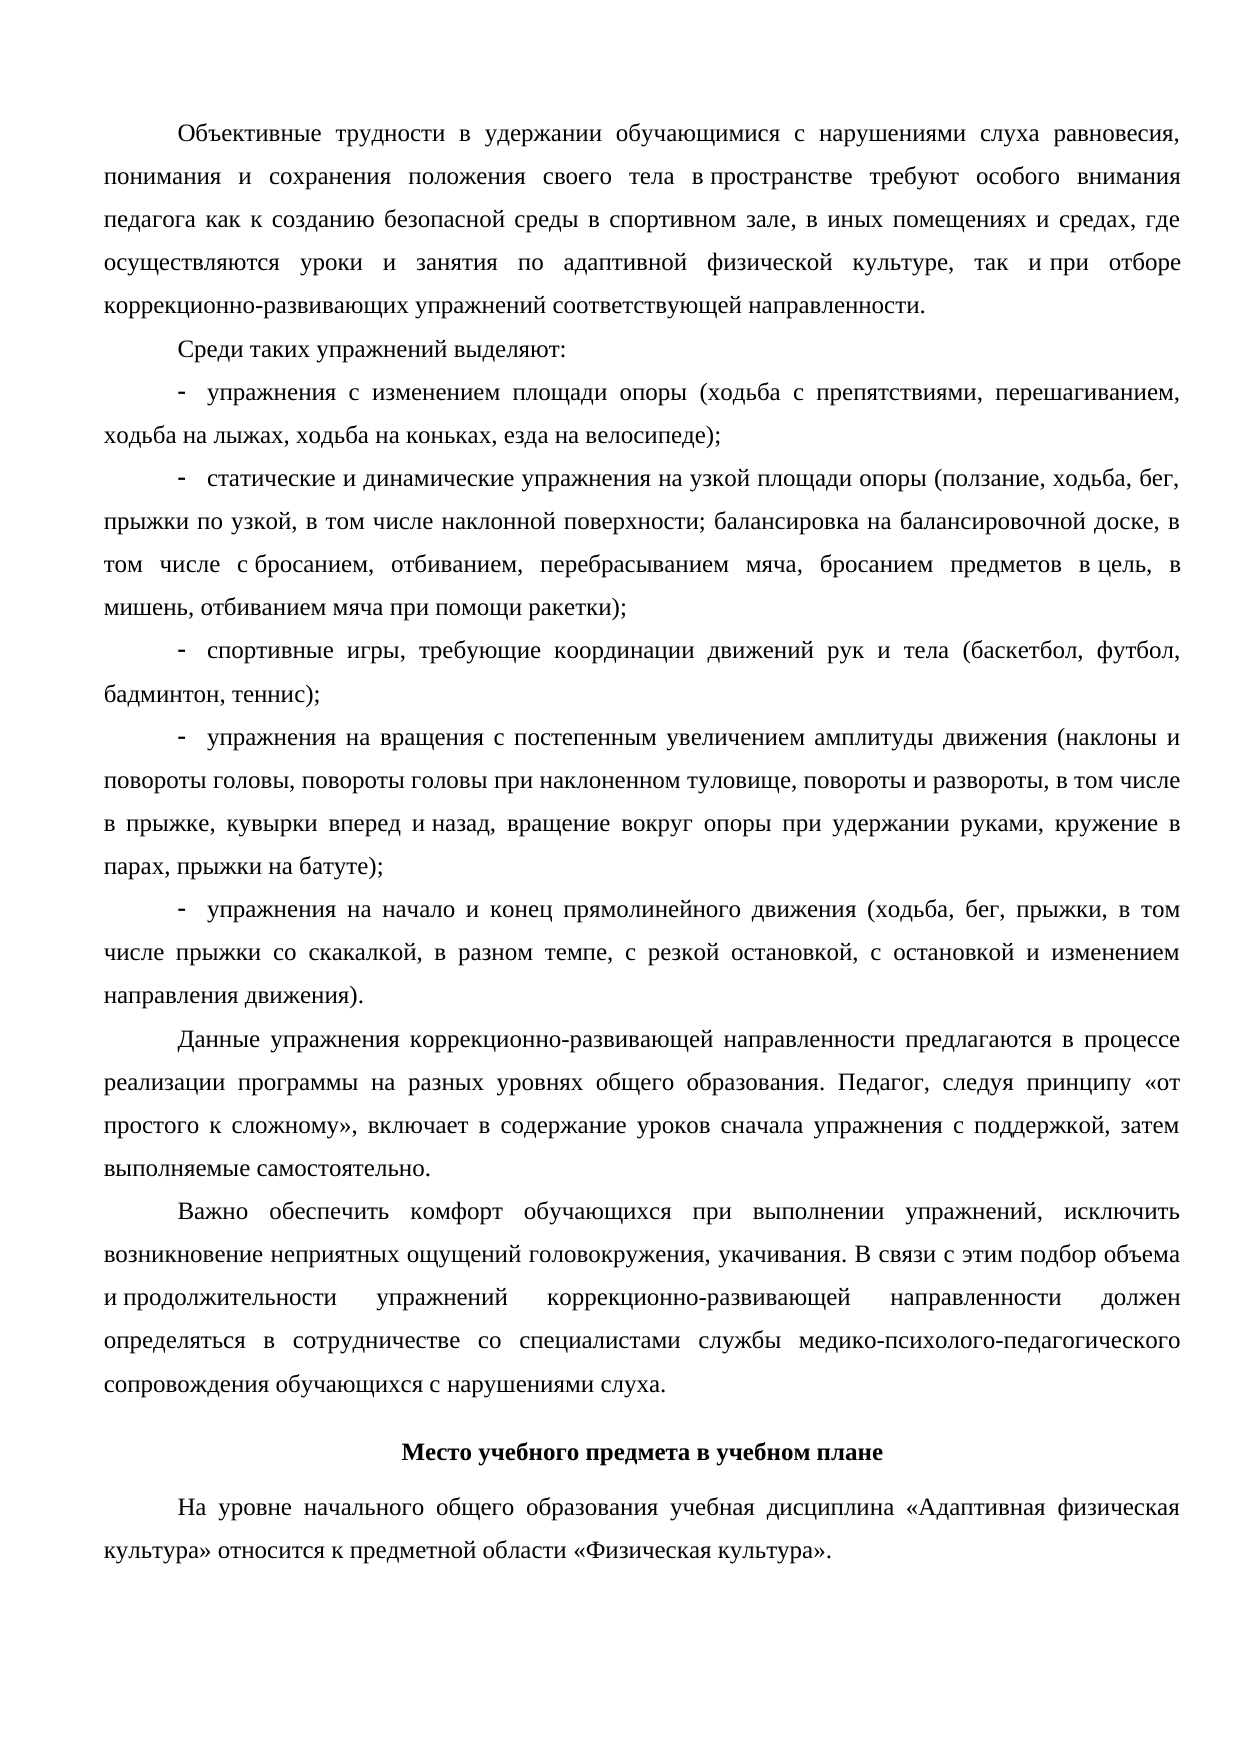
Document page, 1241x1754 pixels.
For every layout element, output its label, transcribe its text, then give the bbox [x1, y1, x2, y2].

text Важно обеспечить комфорт обучающихся при выполнении упражнений, исключить возникновение неприятных ощущений головокружения, укачивания. В связи с этим подбор объема и продолжительности упражнений коррекционно-развивающей направленности должен определяться в сотрудничестве со специалистами службы медико-психолого-педагогического сопровождения обучающихся с нарушениями слуха. [103, 1196, 1181, 1397]
text Данные упражнения коррекционно-развивающей направленности предлагаются в процессе реализации программы на разных уровнях общего образования. Педагог, следуя принципу «от простого к сложному», включает в содержание уроков сначала упражнения с поддержкой, затем выполняемые самостоятельно. [103, 1024, 1181, 1182]
list спортивные игры, требующие координации движений рук и тела (баскетбол, футбол, бадминтон, теннис); [103, 636, 1181, 707]
text Место учебного предмета в учебном плане [103, 1437, 1181, 1466]
text Среди таких упражнений выделяют: [103, 334, 1181, 362]
list статические и динамические упражнения на узкой площади опоры (ползание, ходьба, бег, прыжки по узкой, в том числе наклонной поверхности; балансировка на балансировочной доске, в том числе с бросанием, отбиванием, перебрасыванием мяча, бросанием предметов в цель, в мишень, отбиванием мяча при помощи ракетки); [103, 463, 1181, 621]
text Объективные трудности в удержании обучающимися с нарушениями слуха равновесия, понимания и сохранения положения своего тела в пространстве требуют особого внимания педагога как к созданию безопасной среды в спортивном зале, в иных помещениях и средах, где осуществляются уроки и занятия по адаптивной физической культуре, так и при отборе коррекционно-развивающих упражнений соответствующей направленности. [103, 118, 1181, 319]
list упражнения с изменением площади опоры (ходьба с препятствиями, перешагиванием, ходьба на лыжах, ходьба на коньках, езда на велосипеде); [103, 377, 1181, 449]
list упражнения на начало и конец прямолинейного движения (ходьба, бег, прыжки, в том числе прыжки со скакалкой, в разном темпе, с резкой остановкой, с остановкой и изменением направления движения). [103, 894, 1181, 1009]
text На уровне начального общего образования учебная дисциплина «Адаптивная физическая культура» относится к предметной области «Физическая культура». [103, 1492, 1181, 1564]
list упражнения на вращения с постепенным увеличением амплитуды движения (наклоны и повороты головы, повороты головы при наклоненном туловище, повороты и развороты, в том числе в прыжке, кувырки вперед и назад, вращение вокруг опоры при удержании руками, кружение в парах, прыжки на батуте); [103, 722, 1181, 880]
